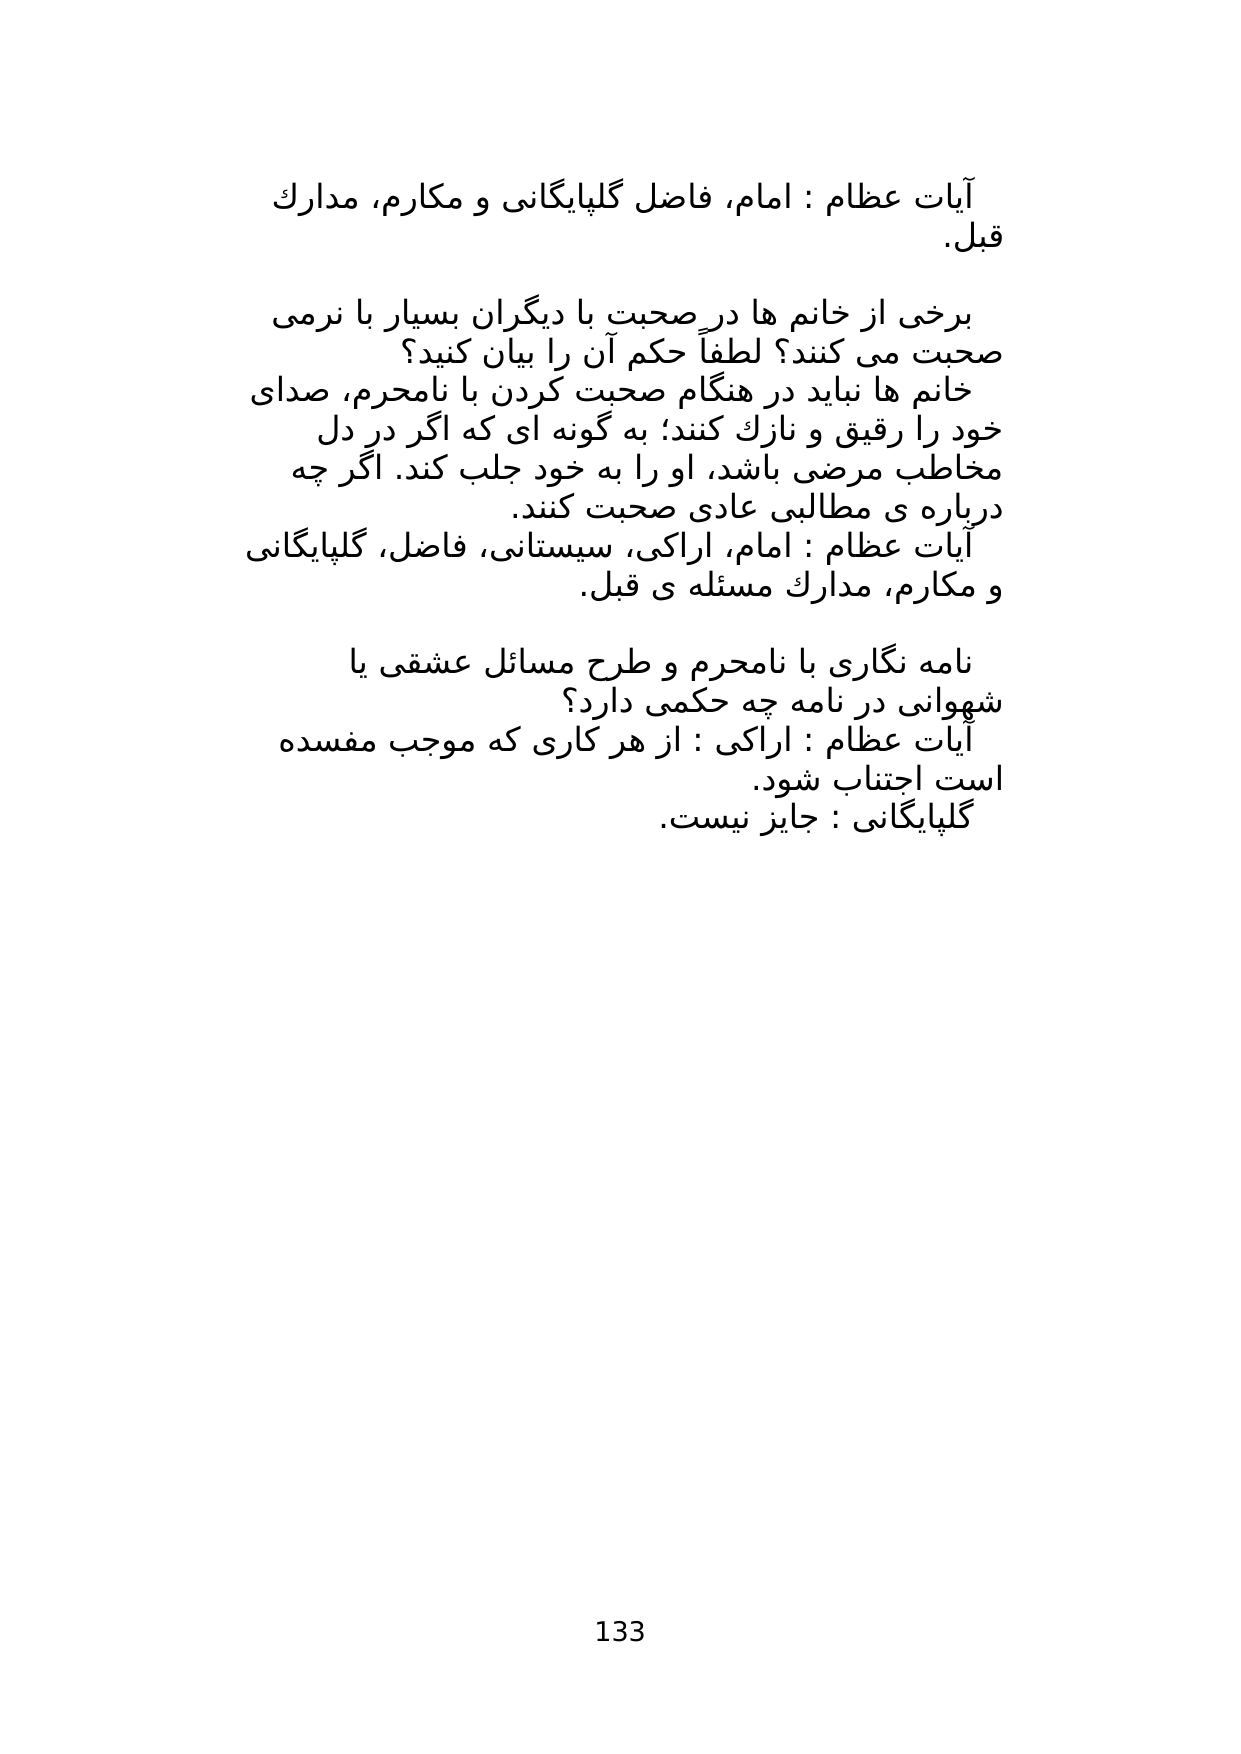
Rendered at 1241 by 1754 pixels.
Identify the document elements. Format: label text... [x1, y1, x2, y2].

text آيات عظام : امام، فاضل گلپايگانى و مكارم، مدارك قبل. [236, 177, 1004, 255]
text آيات عظام : امام، اراكى، سيستانى، فاضل، گلپايگانى و مكارم، مدارك مسئله ى قبل. [236, 526, 1004, 604]
text آيات عظام : اراكى : از هر كارى كه موجب مفسده است اجتناب شود. [236, 720, 1004, 798]
text برخى از خانم ها در صحبت با ديگران بسيار با نرمى صحبت مى كنند؟ لطفاً حكم آن را بيان كنيد؟ [236, 293, 1004, 371]
text نامه نگارى با نامحرم و طرح مسائل عشقى يا شهوانى در نامه چه حكمى دارد؟ [236, 642, 1004, 720]
text خانم ها نبايد در هنگام صحبت كردن با نامحرم، صداى خود را رقيق و نازك كنند؛ به گونه اى كه اگر در دل مخاطب مرضى باشد، او را به خود جلب كند. اگر چه درباره ى مطالبى عادى صحبت كنند. [236, 371, 1004, 526]
text گلپايگانى : جايز نيست. [236, 798, 1004, 837]
